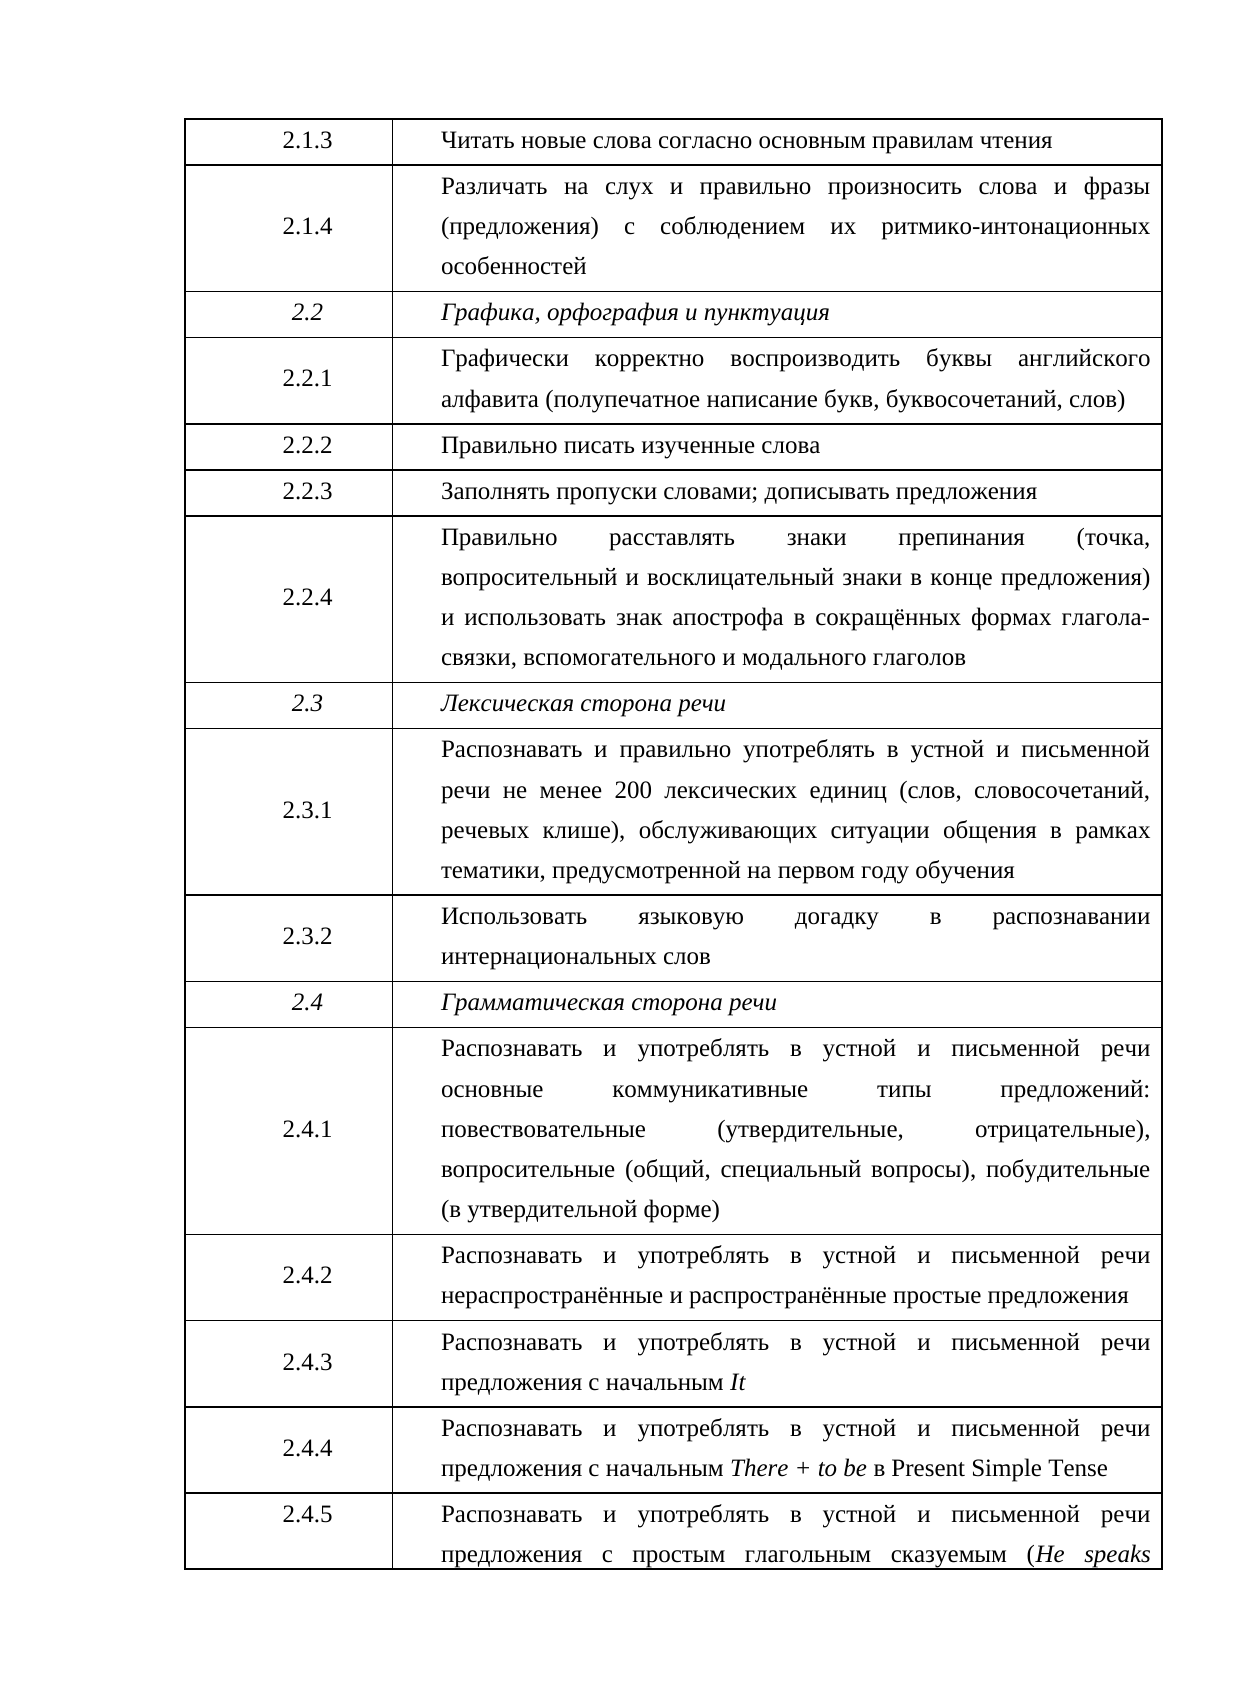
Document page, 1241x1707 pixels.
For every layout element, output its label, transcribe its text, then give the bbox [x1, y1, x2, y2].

table_cell 2.2.1 [186, 338, 392, 423]
table_cell Лексическая сторона речи [393, 683, 1161, 728]
table_cell 2.4.3 [186, 1321, 392, 1406]
table_cell Заполнять пропуски словами; дописывать предложения [393, 471, 1161, 515]
table_cell Распознавать и употреблять в устной и письменной речи предложения с начальным It [393, 1321, 1161, 1406]
table_cell 2.2.3 [186, 471, 392, 515]
table_cell Использовать языковую догадку в распознавании интернациональных слов [393, 896, 1161, 981]
table_cell Грамматическая сторона речи [393, 982, 1161, 1027]
table_cell Графика, орфография и пунктуация [393, 292, 1161, 337]
table_cell Распознавать и употреблять в устной и письменной речи нераспространённые и распространённые простые предложения [393, 1235, 1161, 1320]
table_cell 2.1.4 [186, 166, 392, 291]
table_cell 2.2.2 [186, 425, 392, 469]
table_cell Различать на слух и правильно произносить слова и фразы (предложения) с соблюдением их ритмико-интонационных особенностей [393, 166, 1161, 291]
table_cell Правильно писать изученные слова [393, 425, 1161, 469]
table_cell 2.1.3 [186, 120, 392, 164]
table_cell Правильно расставлять знаки препинания (точка, вопросительный и восклицательный знаки в конце предложения) и использовать знак апострофа в сокращённых формах глагола-связки, вспомогательного и модального глаголов [393, 517, 1161, 682]
table_cell Распознавать и употреблять в устной и письменной речи предложения с начальным There + to be в Present Simple Tense [393, 1408, 1161, 1492]
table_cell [393, 1494, 1161, 1568]
table_cell 2.3 [186, 683, 392, 728]
table_cell 2.2 [186, 292, 392, 337]
table_cell 2.3.1 [186, 729, 392, 894]
table_cell Читать новые слова согласно основным правилам чтения [393, 120, 1161, 164]
table_cell Графически корректно воспроизводить буквы английского алфавита (полупечатное написание букв, буквосочетаний, слов) [393, 338, 1161, 423]
table_cell 2.4.4 [186, 1408, 392, 1492]
table_cell 2.4.5 [186, 1494, 392, 1568]
table_cell 2.4 [186, 982, 392, 1027]
table_cell Распознавать и правильно употреблять в устной и письменной речи не менее 200 лексических единиц (слов, словосочетаний, речевых клише), обслуживающих ситуации общения в рамках тематики, предусмотренной на первом году обучения [393, 729, 1161, 894]
table_cell 2.2.4 [186, 517, 392, 682]
table_cell Распознавать и употреблять в устной и письменной речи основные коммуникативные типы предложений: повествовательные (утвердительные, отрицательные), вопросительные (общий, специальный вопросы), побудительные (в утвердительной форме) [393, 1028, 1161, 1233]
table_cell 2.4.1 [186, 1028, 392, 1233]
table_cell 2.3.2 [186, 896, 392, 981]
table_cell 2.4.2 [186, 1235, 392, 1320]
